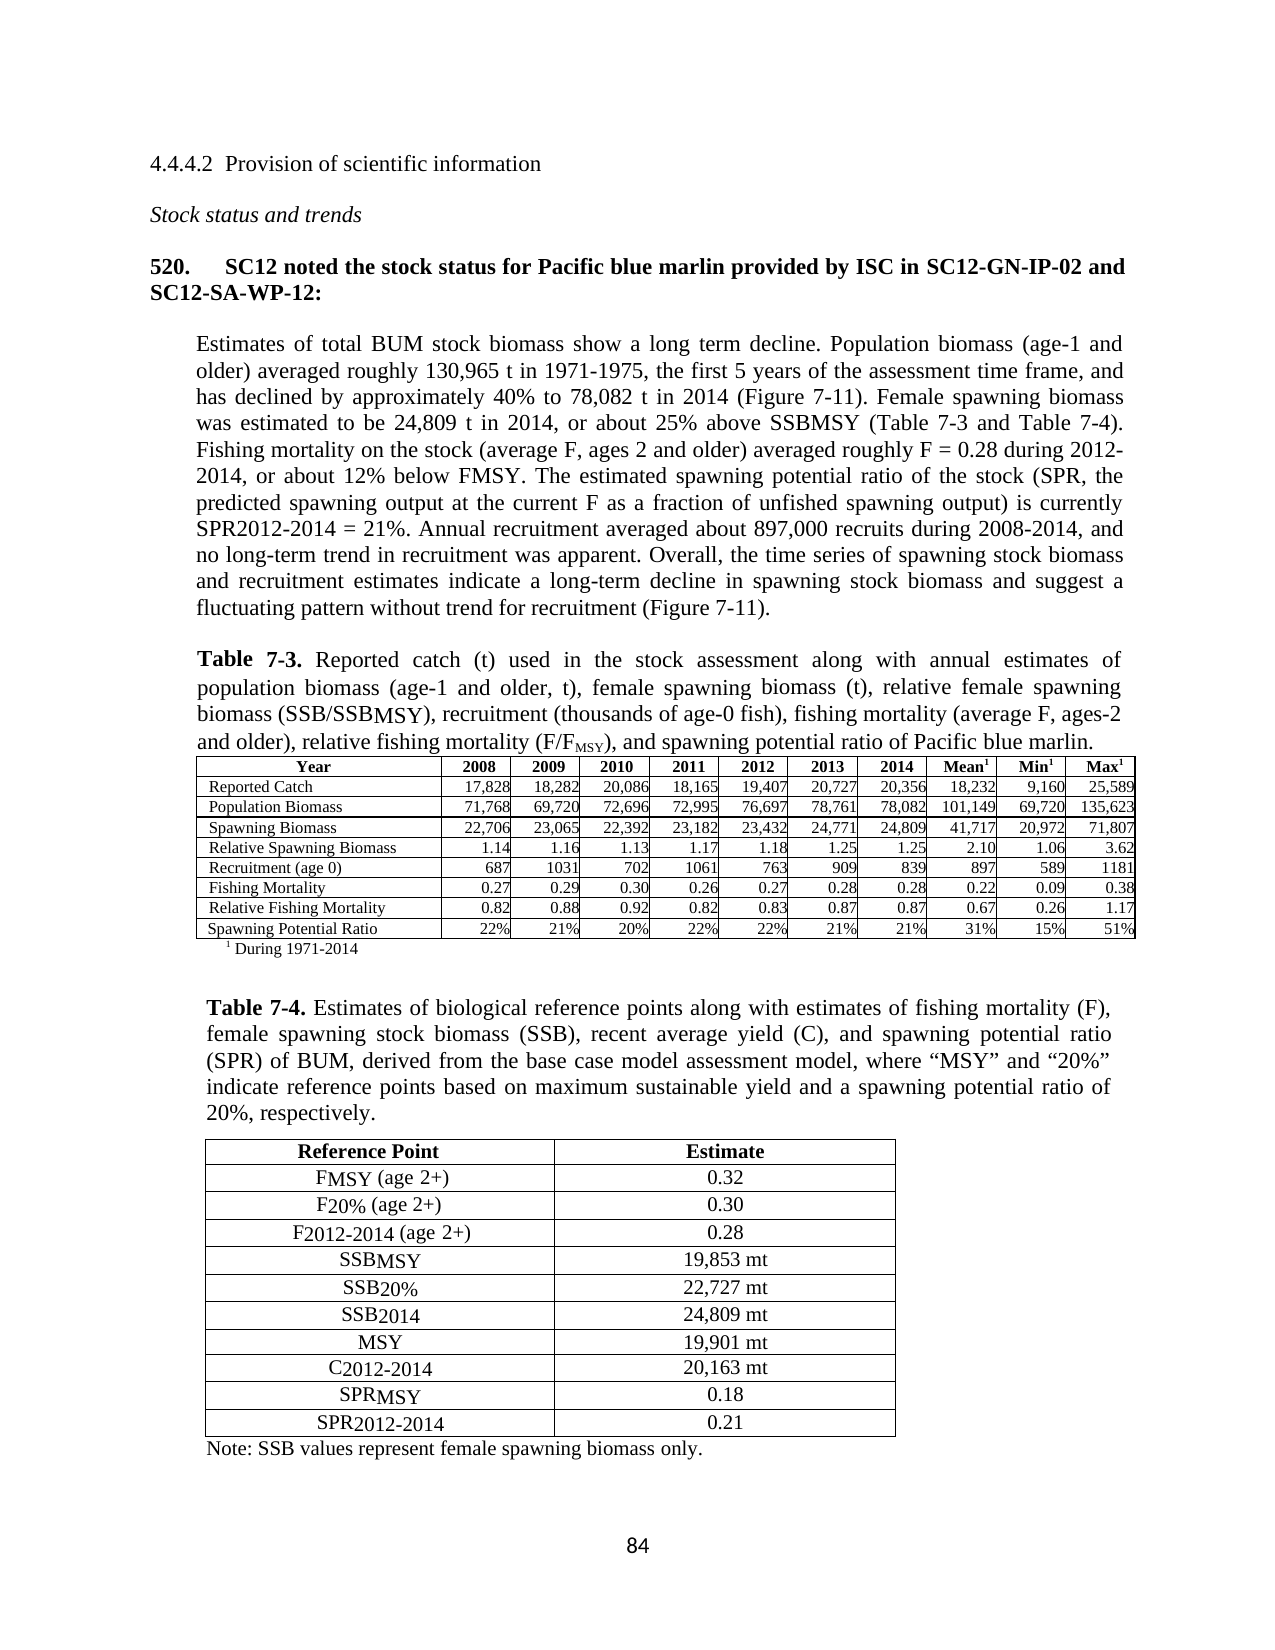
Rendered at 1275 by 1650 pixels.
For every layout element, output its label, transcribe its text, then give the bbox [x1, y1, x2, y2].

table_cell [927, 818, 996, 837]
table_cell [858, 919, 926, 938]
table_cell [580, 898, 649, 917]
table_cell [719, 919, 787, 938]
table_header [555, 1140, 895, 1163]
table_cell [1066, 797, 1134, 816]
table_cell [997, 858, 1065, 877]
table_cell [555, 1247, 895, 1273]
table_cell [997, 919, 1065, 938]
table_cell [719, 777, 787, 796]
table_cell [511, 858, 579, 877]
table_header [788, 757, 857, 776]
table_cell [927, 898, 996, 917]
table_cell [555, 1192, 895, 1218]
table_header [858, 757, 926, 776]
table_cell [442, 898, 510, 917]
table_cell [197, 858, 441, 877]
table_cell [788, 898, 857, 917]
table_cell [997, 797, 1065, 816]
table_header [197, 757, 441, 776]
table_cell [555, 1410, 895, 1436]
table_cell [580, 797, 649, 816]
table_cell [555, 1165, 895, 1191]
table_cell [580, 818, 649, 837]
text Table 7-3. Reported catch (t) used in the stock assessment along with annual estimates of population biomass (age-1 and older, t), female spawning biomass (t), relative female spawning biomass (SSB/SSBMSY), recruitment (thousands of age-0 fish), fishing mortality (average F, ages-2 and older), relative fishing mortality (F/FMSY), and spawning potential ratio of Pacific blue marlin. [197, 645, 1122, 756]
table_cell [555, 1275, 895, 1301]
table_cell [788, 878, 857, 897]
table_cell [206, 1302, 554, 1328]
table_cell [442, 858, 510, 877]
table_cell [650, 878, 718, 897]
text 1 During 1971-2014 [226, 939, 1125, 958]
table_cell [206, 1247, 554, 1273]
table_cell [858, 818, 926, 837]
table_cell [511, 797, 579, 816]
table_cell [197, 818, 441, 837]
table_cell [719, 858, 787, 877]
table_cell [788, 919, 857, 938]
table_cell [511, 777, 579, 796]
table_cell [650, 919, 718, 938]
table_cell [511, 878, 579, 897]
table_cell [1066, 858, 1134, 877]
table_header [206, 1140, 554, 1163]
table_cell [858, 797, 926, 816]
list Estimates of total BUM stock biomass show a long term decline. Population biomass (age-1 and older) averaged roughly 130,965 t in 1971-1975, the first 5 years of the assessment time frame, and has declined by approximately 40% to 78,082 t in 2014 (Figure 7-11). Female spawning biomass was estimated to be 24,809 t in 2014, or about 25% above SSBMSY (Table 7-3 and Table 7-4). Fishing mortality on the stock (average F, ages 2 and older) averaged roughly F = 0.28 during 2012-2014, or about 12% below FMSY. The estimated spawning potential ratio of the stock (SPR, the predicted spawning output at the current F as a fraction of unfished spawning output) is currently SPR2012-2014 = 21%. Annual recruitment averaged about 897,000 recruits during 2008-2014, and no long-term trend in recruitment was apparent. Overall, the time series of spawning stock biomass and recruitment estimates indicate a long-term decline in spawning stock biomass and suggest a fluctuating pattern without trend for recruitment (Figure 7-11). [196, 330, 1125, 620]
text Note: SSB values represent female spawning biomass only. [206, 1437, 1043, 1460]
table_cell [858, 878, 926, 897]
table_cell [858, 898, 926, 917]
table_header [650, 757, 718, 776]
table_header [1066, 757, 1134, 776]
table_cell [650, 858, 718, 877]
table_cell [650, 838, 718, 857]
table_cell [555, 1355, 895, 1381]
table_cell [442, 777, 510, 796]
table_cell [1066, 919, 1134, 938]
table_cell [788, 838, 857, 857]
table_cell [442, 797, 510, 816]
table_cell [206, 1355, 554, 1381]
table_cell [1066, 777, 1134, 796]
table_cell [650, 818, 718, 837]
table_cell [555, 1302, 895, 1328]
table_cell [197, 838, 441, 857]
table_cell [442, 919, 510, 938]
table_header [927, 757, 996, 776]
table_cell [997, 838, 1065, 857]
subtitle 4.4.4.2 Provision of scientific information [150, 150, 1125, 176]
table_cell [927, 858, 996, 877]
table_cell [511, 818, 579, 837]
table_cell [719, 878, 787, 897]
text SC12 noted the stock status for Pacific blue marlin provided by ISC in SC12-GN-IP-02 and SC12-SA-WP-12: [150, 253, 1125, 305]
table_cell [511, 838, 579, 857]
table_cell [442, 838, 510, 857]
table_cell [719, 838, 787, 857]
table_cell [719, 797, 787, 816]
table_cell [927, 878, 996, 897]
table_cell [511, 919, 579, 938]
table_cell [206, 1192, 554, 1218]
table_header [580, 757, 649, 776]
subtitle Stock status and trends [150, 201, 1125, 228]
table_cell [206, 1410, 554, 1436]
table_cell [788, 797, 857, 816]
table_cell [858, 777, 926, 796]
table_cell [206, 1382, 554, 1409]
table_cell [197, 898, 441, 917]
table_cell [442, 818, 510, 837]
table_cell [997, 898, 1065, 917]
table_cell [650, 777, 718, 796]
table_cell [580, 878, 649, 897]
text Table 7-4. Estimates of biological reference points along with estimates of fishing mortality (F), female spawning stock biomass (SSB), recent average yield (C), and spawning potential ratio (SPR) of BUM, derived from the base case model assessment model, where “MSY” and “20%” indicate reference points based on maximum sustainable yield and a spawning potential ratio of 20%, respectively. [206, 994, 1112, 1126]
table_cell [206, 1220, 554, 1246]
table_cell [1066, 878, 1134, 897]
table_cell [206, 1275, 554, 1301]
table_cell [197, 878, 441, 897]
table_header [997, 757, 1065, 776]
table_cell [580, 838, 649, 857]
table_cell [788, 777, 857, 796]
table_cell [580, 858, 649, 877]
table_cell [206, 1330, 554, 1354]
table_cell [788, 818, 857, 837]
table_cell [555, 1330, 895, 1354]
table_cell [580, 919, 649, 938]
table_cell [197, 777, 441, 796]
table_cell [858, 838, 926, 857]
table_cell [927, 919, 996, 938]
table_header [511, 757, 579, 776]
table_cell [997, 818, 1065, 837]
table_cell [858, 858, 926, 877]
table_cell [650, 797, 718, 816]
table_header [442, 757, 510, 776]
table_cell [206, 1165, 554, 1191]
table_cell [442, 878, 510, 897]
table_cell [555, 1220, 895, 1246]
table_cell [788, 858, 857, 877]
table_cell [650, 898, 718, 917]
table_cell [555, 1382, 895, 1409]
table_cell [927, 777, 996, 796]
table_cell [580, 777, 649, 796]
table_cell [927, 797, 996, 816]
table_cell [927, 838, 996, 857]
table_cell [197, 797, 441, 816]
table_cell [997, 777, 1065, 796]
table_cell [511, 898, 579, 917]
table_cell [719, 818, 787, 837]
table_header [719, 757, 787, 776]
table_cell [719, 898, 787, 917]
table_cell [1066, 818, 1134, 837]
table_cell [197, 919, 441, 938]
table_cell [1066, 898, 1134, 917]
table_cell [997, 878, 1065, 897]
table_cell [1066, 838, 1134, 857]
